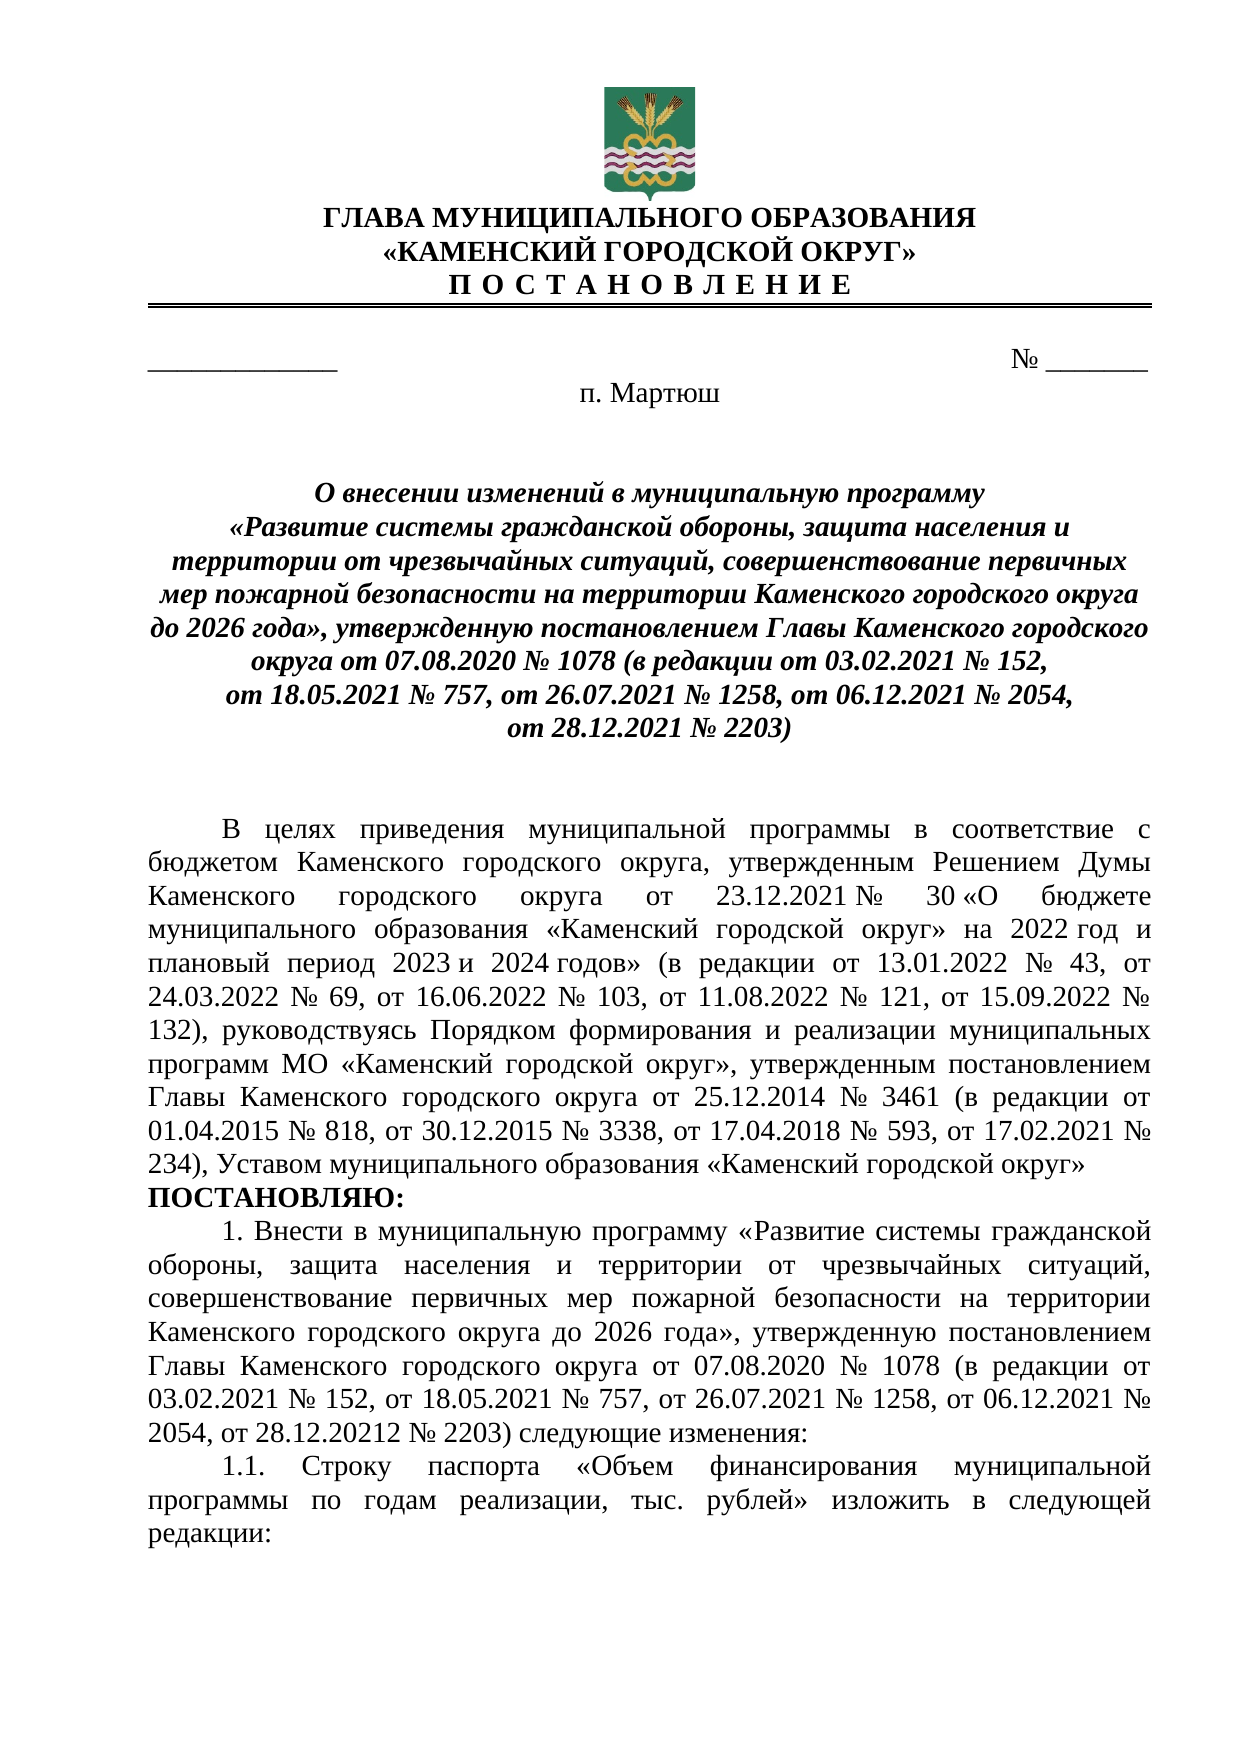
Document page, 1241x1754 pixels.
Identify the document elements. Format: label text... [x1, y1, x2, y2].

text от 28.12.2021 № 2203) [148, 710, 1152, 744]
text от 18.05.2021 № 757, от 26.07.2021 № 1258, от 06.12.2021 № 2054, [148, 677, 1152, 710]
picture [604, 87, 696, 201]
text В целях приведения муниципальной программы в соответствие с бюджетом Каменского городского округа, утвержденным Решением Думы Каменского городского округа от 23.12.2021 № 30 «О бюджете муниципального образования «Каменский городской округ» на 2022 год и плановый период 2023 и 2024 годов» (в редакции от 13.01.2022 № 43, от 24.03.2022 № 69, от 16.06.2022 № 103, от 11.08.2022 № 121, от 15.09.2022 № 132), руководствуясь Порядком формирования и реализации муниципальных программ МО «Каменский городской округ», утвержденным постановлением Главы Каменского городского округа от 25.12.2014 № 3461 (в редакции от 01.04.2015 № 818, от 30.12.2015 № 3338, от 17.04.2018 № 593, от 17.02.2021 № 234), Уставом муниципального образования «Каменский городской округ» [148, 811, 1152, 1180]
text ПОСТАНОВЛЯЮ: [148, 1180, 1152, 1213]
text _____________ № _______ [148, 341, 1152, 375]
text О внесении изменений в муниципальную программу [148, 476, 1152, 509]
text «КАМЕНСКИЙ ГОРОДСКОЙ ОКРУГ» [148, 234, 1152, 267]
text п. Мартюш [148, 375, 1152, 408]
text ГЛАВА МУНИЦИПАЛЬНОГО ОБРАЗОВАНИЯ [148, 200, 1152, 234]
text ПОСТАНОВЛЕНИЕ [148, 267, 1152, 303]
text «Развитие системы гражданской обороны, защита населения и территории от чрезвычайных ситуаций, совершенствование первичных мер пожарной безопасности на территории Каменского городского округа до 2026 года», утвержденную постановлением Главы Каменского городского округа от 07.08.2020 № 1078 (в редакции от 03.02.2021 № 152, [148, 509, 1152, 677]
text 1.1. Строку паспорта «Объем финансирования муниципальной программы по годам реализации, тыс. рублей» изложить в следующей редакции: [148, 1448, 1152, 1549]
text 1. Внести в муниципальную программу «Развитие системы гражданской обороны, защита населения и территории от чрезвычайных ситуаций, совершенствование первичных мер пожарной безопасности на территории Каменского городского округа до 2026 года», утвержденную постановлением Главы Каменского городского округа от 07.08.2020 № 1078 (в редакции от 03.02.2021 № 152, от 18.05.2021 № 757, от 26.07.2021 № 1258, от 06.12.2021 № 2054, от 28.12.20212 № 2203) следующие изменения: [148, 1213, 1152, 1448]
